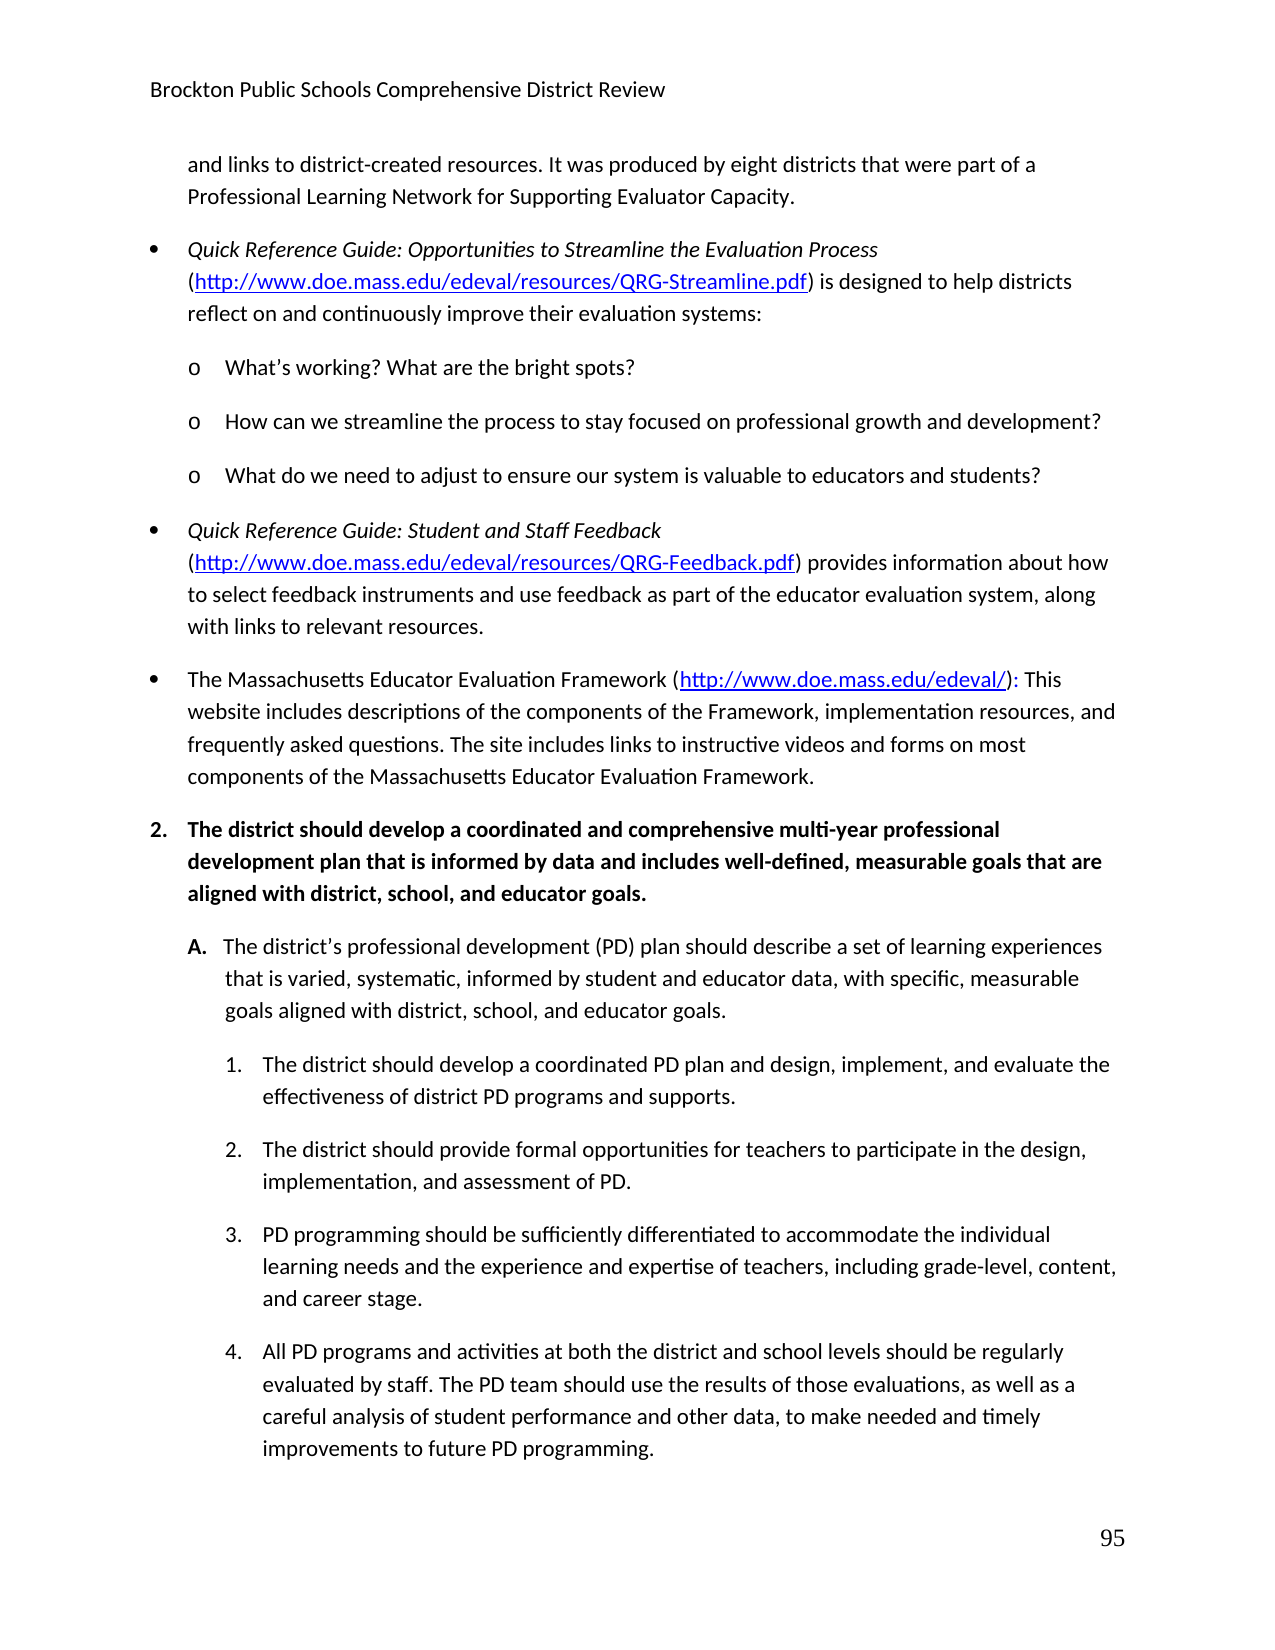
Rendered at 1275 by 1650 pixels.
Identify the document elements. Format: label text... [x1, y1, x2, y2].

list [150, 150, 1125, 210]
list Quick Reference Guide: Student and Staff Feedback (http://www.doe.mass.edu/edeval/resources/QRG-Feedback.pdf) provides information about how to select feedback instruments and use feedback as part of the educator evaluation system, along with links to relevant resources. [150, 516, 1125, 640]
list The Massachusetts Educator Evaluation Framework (http://www.doe.mass.edu/edeval/): This website includes descriptions of the components of the Framework, implementation resources, and frequently asked questions. The site includes links to instructive videos and forms on most components of the Massachusetts Educator Evaluation Framework. [150, 665, 1125, 790]
list Quick Reference Guide: Opportunities to Streamline the Evaluation Process (http://www.doe.mass.edu/edeval/resources/QRG-Streamline.pdf) is designed to help districts reflect on and continuously improve their evaluation systems: [150, 235, 1125, 328]
text 2. The district should develop a coordinated and comprehensive multi-year professional development plan that is informed by data and includes well-defined, measurable goals that are aligned with district, school, and educator goals. [150, 815, 1125, 907]
text A. The district’s professional development (PD) plan should describe a set of learning experiences that is varied, systematic, informed by student and educator data, with specific, measurable goals aligned with district, school, and educator goals. [187, 932, 1125, 1025]
text 1. The district should develop a coordinated PD plan and design, implement, and evaluate the effectiveness of district PD programs and supports. [225, 1050, 1125, 1110]
list What’s working? What are the bright spots? [187, 353, 1125, 382]
text 3. PD programming should be sufficiently differentiated to accommodate the individual learning needs and the experience and expertise of teachers, including grade-level, content, and career stage. [150, 1220, 1125, 1312]
text 2. The district should provide formal opportunities for teachers to participate in the design, implementation, and assessment of PD. [225, 1135, 1125, 1195]
text 4. All PD programs and activities at both the district and school levels should be regularly evaluated by staff. The PD team should use the results of those evaluations, as well as a careful analysis of student performance and other data, to make needed and timely improvements to future PD programming. [150, 1337, 1125, 1462]
list What do we need to adjust to ensure our system is valuable to educators and students? [187, 461, 1125, 491]
list How can we streamline the process to stay focused on professional growth and development? [187, 407, 1125, 436]
